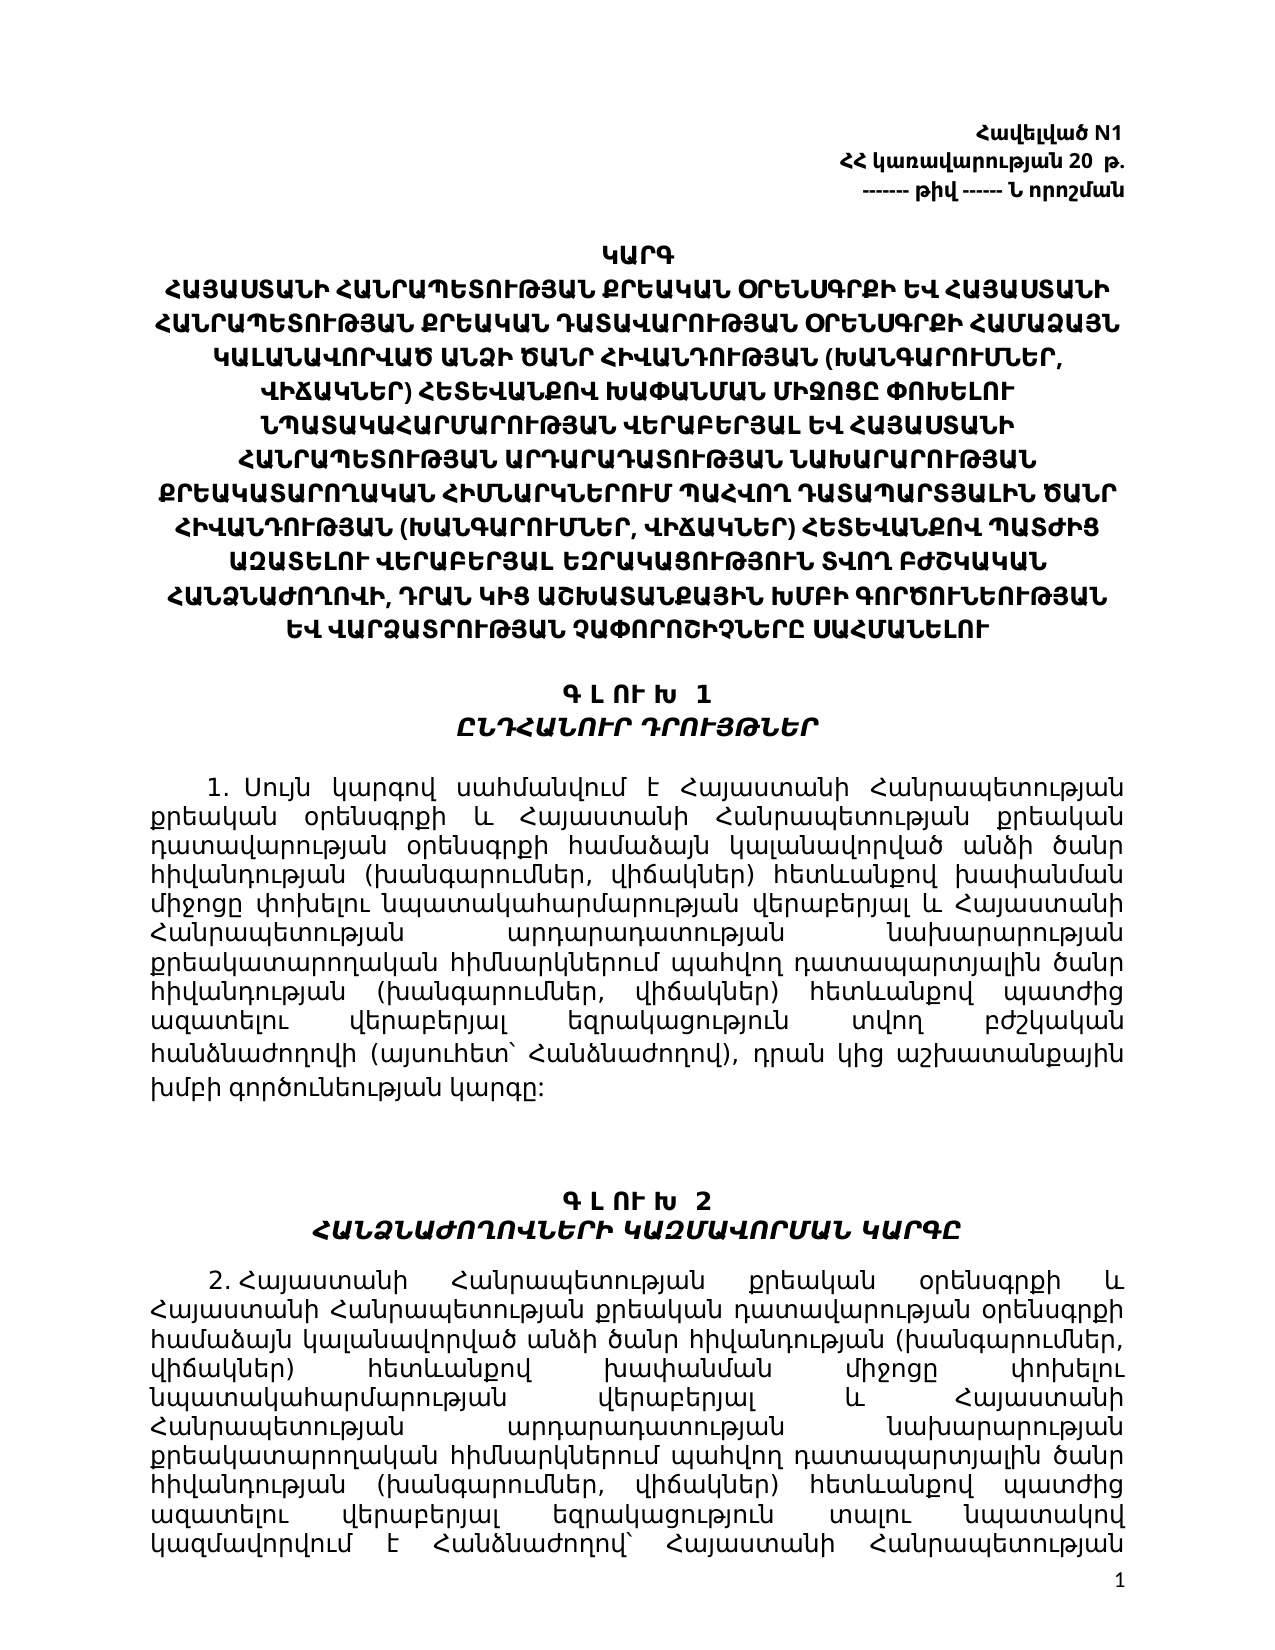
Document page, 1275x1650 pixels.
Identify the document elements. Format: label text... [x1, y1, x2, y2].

text Գ Լ ՈՒ Խ 1 ԸՆԴՀԱՆՈՒՐ ԴՐՈՒՅԹՆԵՐ [150, 680, 1125, 743]
text ------- թիվ ------ Ն որոշման [150, 175, 1125, 203]
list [150, 1267, 1125, 1558]
text ՀԱՅԱՍՏԱՆԻ ՀԱՆՐԱՊԵՏՈՒԹՅԱՆ ՔՐԵԱԿԱՆ ՕՐԵՆՍԳՐՔԻ ԵՎ ՀԱՅԱՍՏԱՆԻ ՀԱՆՐԱՊԵՏՈՒԹՅԱՆ ՔՐԵԱԿԱՆ ԴԱՏԱՎԱՐՈՒԹՅԱՆ ՕՐԵՆՍԳՐՔԻ ՀԱՄԱՁԱՅՆ ԿԱԼԱՆԱՎՈՐՎԱԾ ԱՆՁԻ ԾԱՆՐ ՀԻՎԱՆԴՈՒԹՅԱՆ (ԽԱՆԳԱՐՈՒՄՆԵՐ, ՎԻՃԱԿՆԵՐ) ՀԵՏԵՎԱՆՔՈՎ ԽԱՓԱՆՄԱՆ ՄԻՋՈՑԸ ՓՈԽԵԼՈՒ ՆՊԱՏԱԿԱՀԱՐՄԱՐՈՒԹՅԱՆ ՎԵՐԱԲԵՐՅԱԼ ԵՎ ՀԱՅԱՍՏԱՆԻ ՀԱՆՐԱՊԵՏՈՒԹՅԱՆ ԱՐԴԱՐԱԴԱՏՈՒԹՅԱՆ ՆԱԽԱՐԱՐՈՒԹՅԱՆ ՔՐԵԱԿԱՏԱՐՈՂԱԿԱՆ ՀԻՄՆԱՐԿՆԵՐՈՒՄ ՊԱՀՎՈՂ ԴԱՏԱՊԱՐՏՅԱԼԻՆ ԾԱՆՐ ՀԻՎԱՆԴՈՒԹՅԱՆ (ԽԱՆԳԱՐՈՒՄՆԵՐ, ՎԻՃԱԿՆԵՐ) ՀԵՏԵՎԱՆՔՈՎ ՊԱՏԺԻՑ ԱԶԱՏԵԼՈՒ ՎԵՐԱԲԵՐՅԱԼ ԵԶՐԱԿԱՑՈՒԹՅՈՒՆ ՏՎՈՂ ԲԺՇԿԱԿԱՆ ՀԱՆՁՆԱԺՈՂՈՎԻ, ԴՐԱՆ ԿԻՑ ԱՇԽԱՏԱՆՔԱՅԻՆ ԽՄԲԻ ԳՈՐԾՈՒՆԵՈՒԹՅԱՆ ԵՎ ՎԱՐՁԱՏՐՈՒԹՅԱՆ ՉԱՓՈՐՈՇԻՉՆԵՐԸ ՍԱՀՄԱՆԵԼՈՒ [150, 272, 1125, 646]
text ՀՀ կառավարության 20 թ. [150, 147, 1125, 175]
text Հավելված N1 [150, 118, 1123, 147]
text Գ Լ ՈՒ Խ 2 ՀԱՆՁՆԱԺՈՂՈՎՆԵՐԻ ԿԱԶՄԱՎՈՐՄԱՆ ԿԱՐԳԸ [150, 1187, 1125, 1246]
text ԿԱՐԳ [150, 237, 1125, 272]
text 1. Սույն կարգով սահմանվում է Հայաստանի Հանրապետության քրեական օրենսգրքի և Հայաստանի Հանրապետության քրեական դատավարության օրենսգրքի համաձայն կալանավորված անձի ծանր հիվանդության (խանգարումներ, վիճակներ) հետևանքով խափանման միջոցը փոխելու նպատակահարմարության վերաբերյալ և Հայաստանի Հանրապետության արդարադատության նախարարության քրեակատարողական հիմնարկներում պահվող դատապարտյալին ծանր հիվանդության (խանգարումներ, վիճակներ) հետևանքով պատժից ազատելու վերաբերյալ եզրակացություն տվող բժշկական հանձնաժողովի (այսուհետ՝ Հանձնաժողով), դրան կից աշխատանքային խմբի գործունեության կարգը: [150, 773, 1125, 1103]
